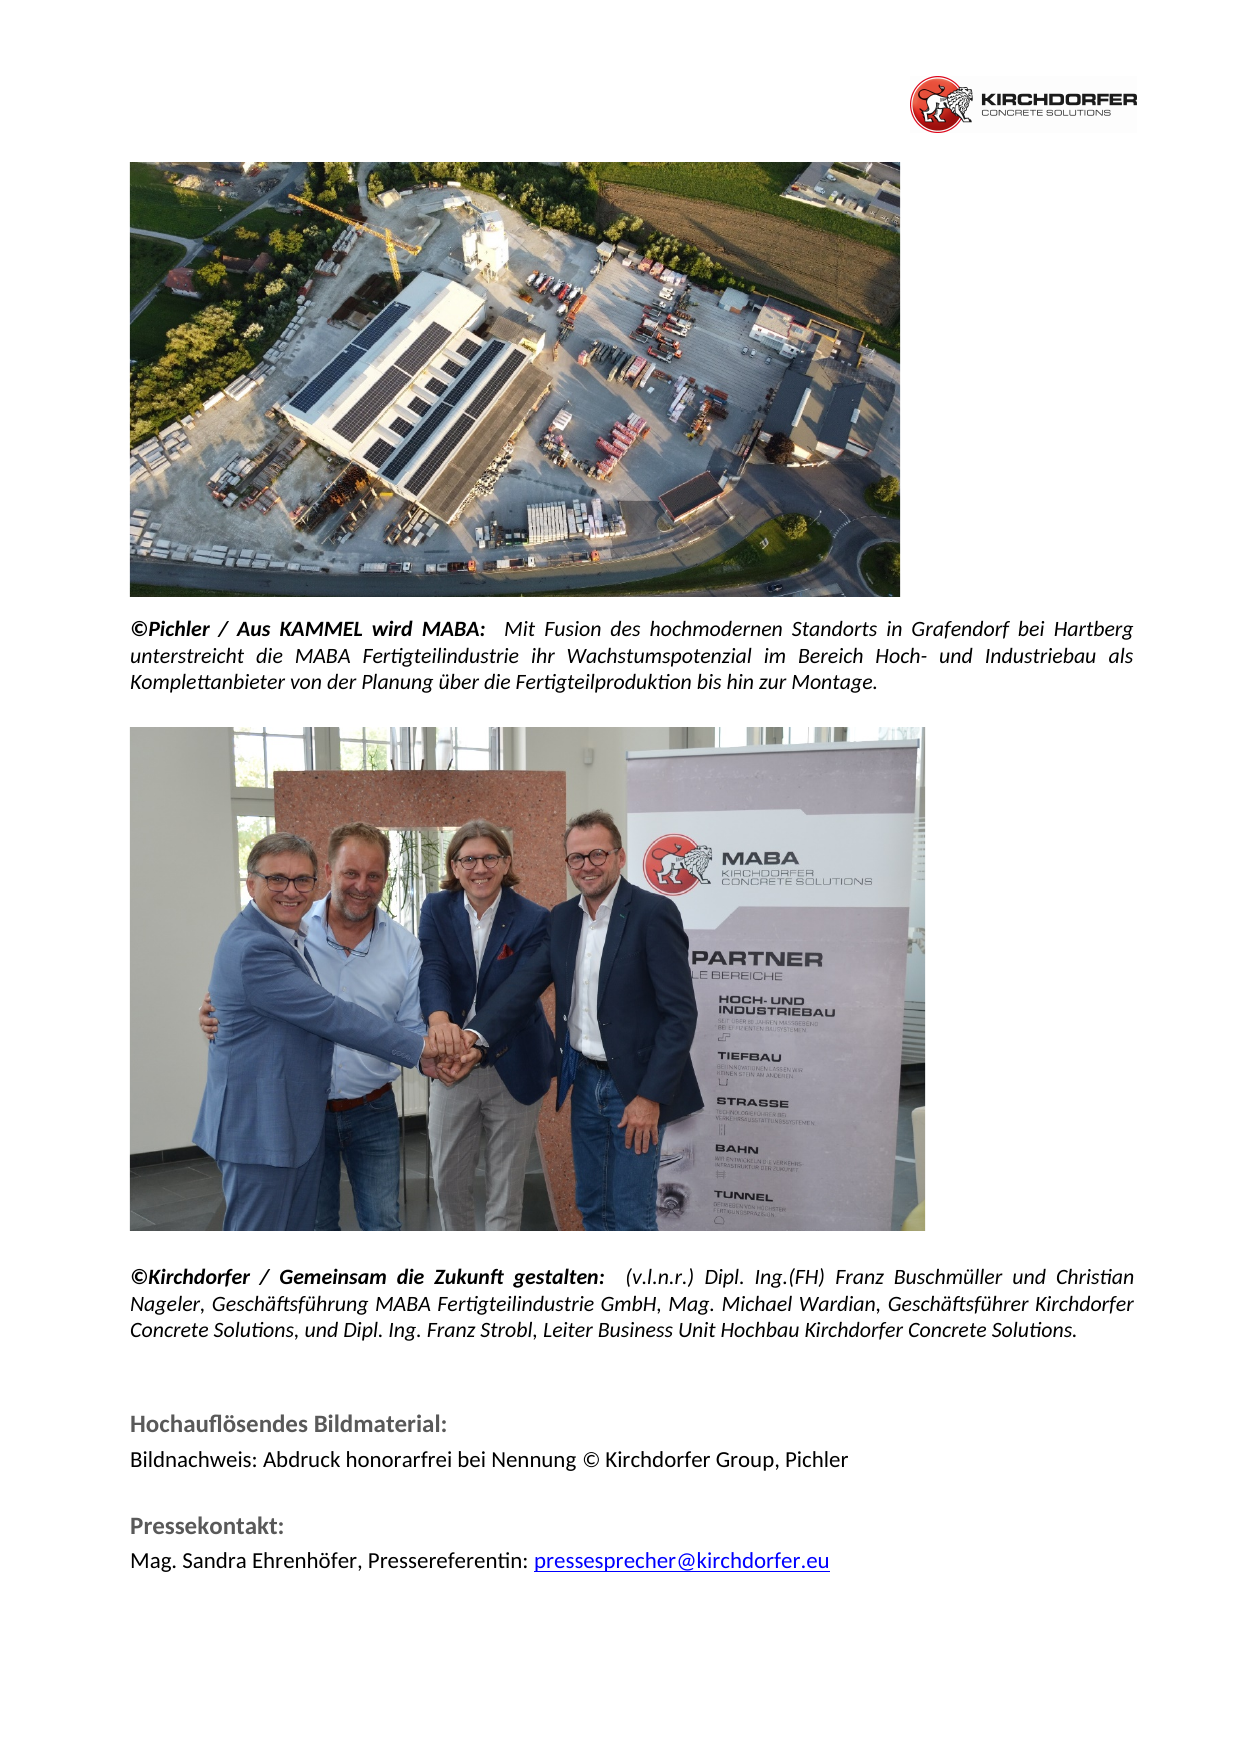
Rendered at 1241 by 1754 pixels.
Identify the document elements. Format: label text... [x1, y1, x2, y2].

picture [129, 727, 926, 1231]
text Bildnachweis: Abdruck honorarfrei bei Nennung © Kirchdorfer Group, Pichler [130, 1445, 1137, 1473]
text Hochauflösendes Bildmaterial: [130, 1409, 1137, 1439]
picture [129, 162, 901, 597]
picture [910, 76, 1137, 133]
text Pressekontakt: [130, 1510, 1137, 1540]
text ©Kirchdorfer / Gemeinsam die Zukunft gestalten: (v.l.n.r.) Dipl. Ing.(FH) Franz Buschmüller und Christian Nageler, Geschäftsführung MABA Fertigteilindustrie GmbH, Mag. Michael Wardian, Geschäftsführer Kirchdorfer Concrete Solutions, und Dipl. Ing. Franz Strobl, Leiter Business Unit Hochbau Kirchdorfer Concrete Solutions. [130, 1263, 1137, 1343]
text Mag. Sandra Ehrenhöfer, Pressereferentin: pressesprecher@kirchdorfer.eu [130, 1546, 1137, 1574]
text ©Pichler / Aus KAMMEL wird MABA: Mit Fusion des hochmodernen Standorts in Grafendorf bei Hartberg unterstreicht die MABA Fertigteilindustrie ihr Wachstumspotenzial im Bereich Hoch- und Industriebau als Komplettanbieter von der Planung über die Fertigteilproduktion bis hin zur Montage. [130, 615, 1137, 695]
